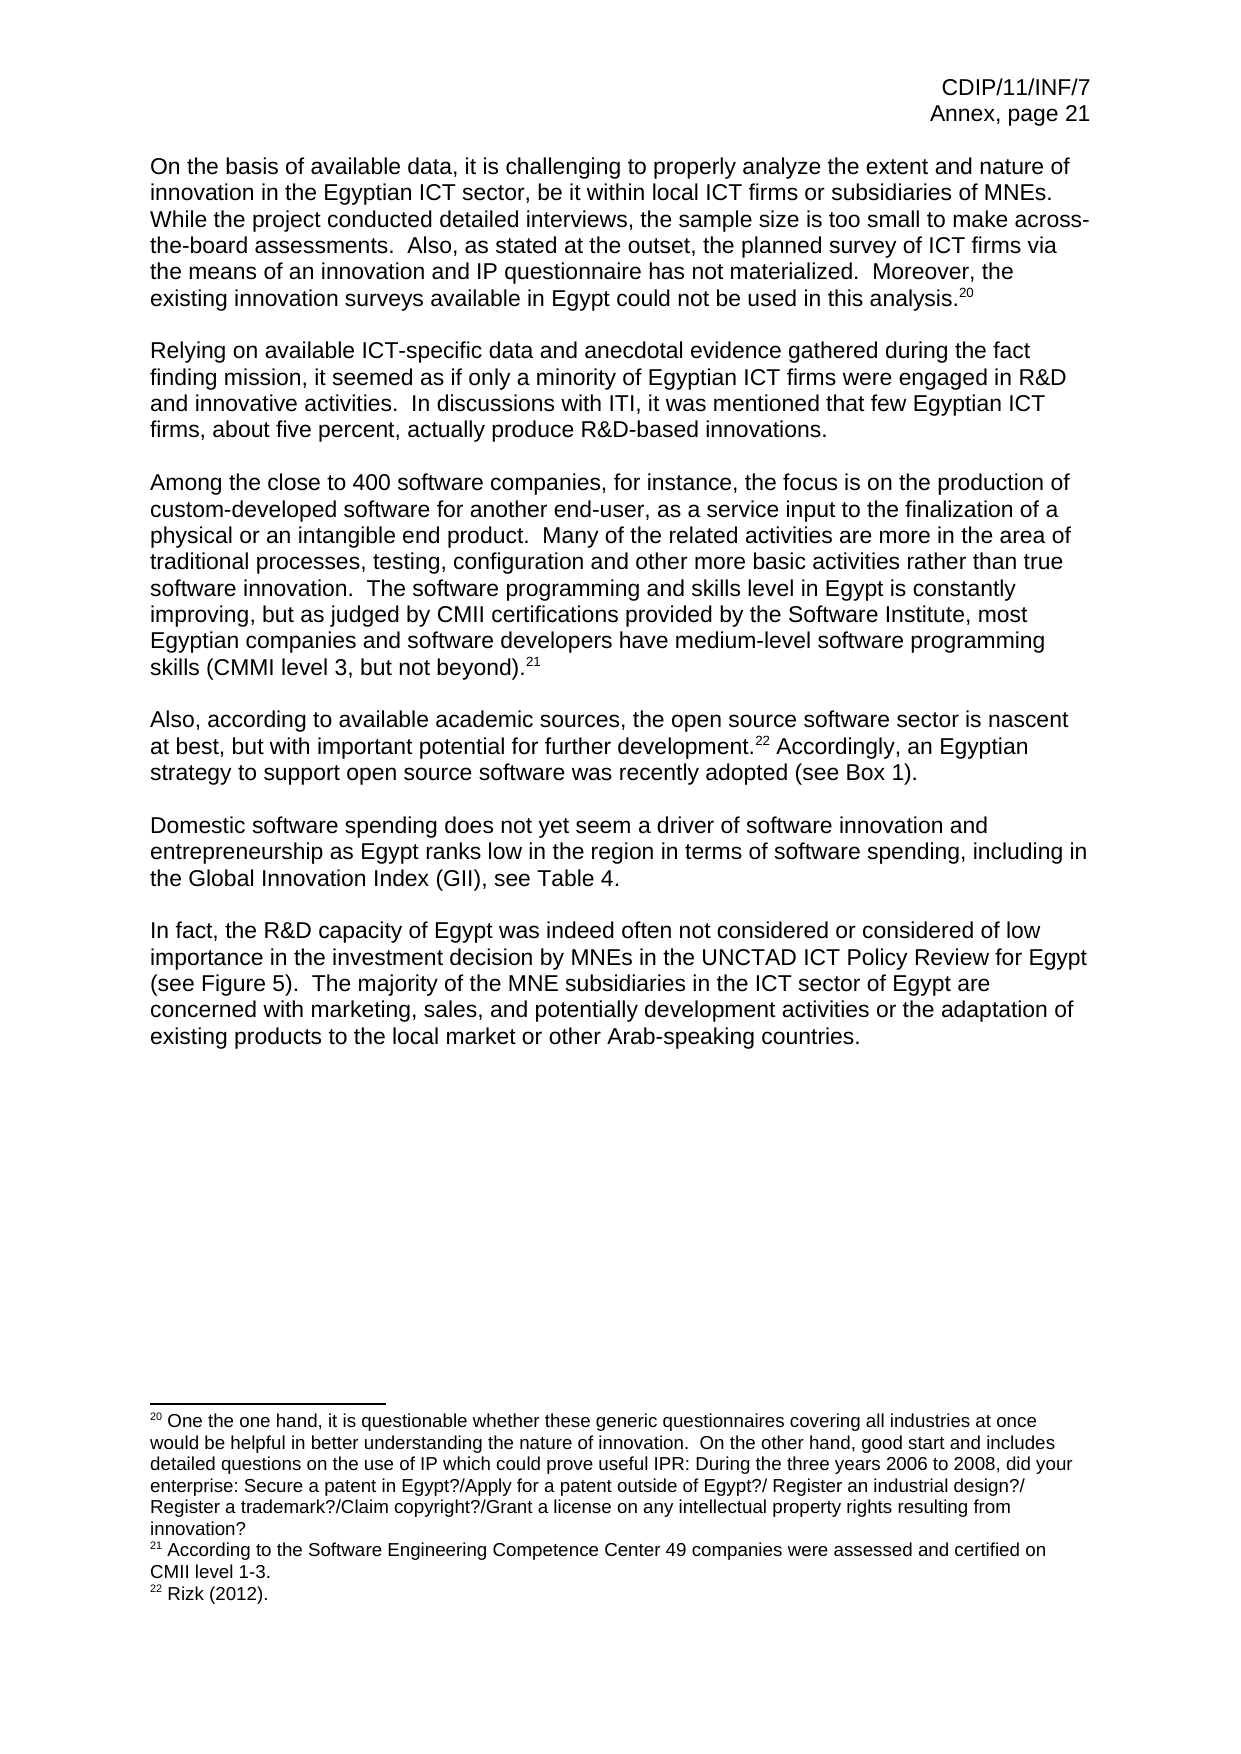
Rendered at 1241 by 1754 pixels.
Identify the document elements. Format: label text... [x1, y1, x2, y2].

text In fact, the R&D capacity of Egypt was indeed often not considered or considered of low importance in the investment decision by MNEs in the UNCTAD ICT Policy Review for Egypt (see Figure 5). The majority of the MNE subsidiaries in the ICT sector of Egypt are concerned with marketing, sales, and potentially development activities or the adaptation of existing products to the local market or other Arab-speaking countries. [150, 917, 1090, 1049]
text Also, according to available academic sources, the open source software sector is nascent at best, but with important potential for further development. Accordingly, an Egyptian strategy to support open source software was recently adopted (see Box 1). [150, 706, 1090, 785]
text Domestic software spending does not yet seem a driver of software innovation and entrepreneurship as Egypt ranks low in the region in terms of software spending, including in the Global Innovation Index (GII), see Table 4. [150, 812, 1090, 891]
text On the basis of available data, it is challenging to properly analyze the extent and nature of innovation in the Egyptian ICT sector, be it within local ICT firms or subsidiaries of MNEs. While the project conducted detailed interviews, the sample size is too small to make across-the-board assessments. Also, as stated at the outset, the planned survey of ICT firms via the means of an innovation and IP questionnaire has not materialized. Moreover, the existing innovation surveys available in Egypt could not be used in this analysis. [150, 153, 1090, 311]
text Relying on available ICT-specific data and anecdotal evidence gathered during the fact finding mission, it seemed as if only a minority of Egyptian ICT firms were engaged in R&D and innovative activities. In discussions with ITI, it was mentioned that few Egyptian ICT firms, about five percent, actually produce R&D-based innovations. [150, 337, 1090, 443]
text Among the close to 400 software companies, for instance, the focus is on the production of custom-developed software for another end-user, as a service input to the finalization of a physical or an intangible end product. Many of the related activities are more in the area of traditional processes, testing, configuration and other more basic activities rather than true software innovation. The software programming and skills level in Egypt is constantly improving, but as judged by CMII certifications provided by the Software Institute, most Egyptian companies and software developers have medium-level software programming skills (CMMI level 3, but not beyond). [150, 469, 1090, 680]
